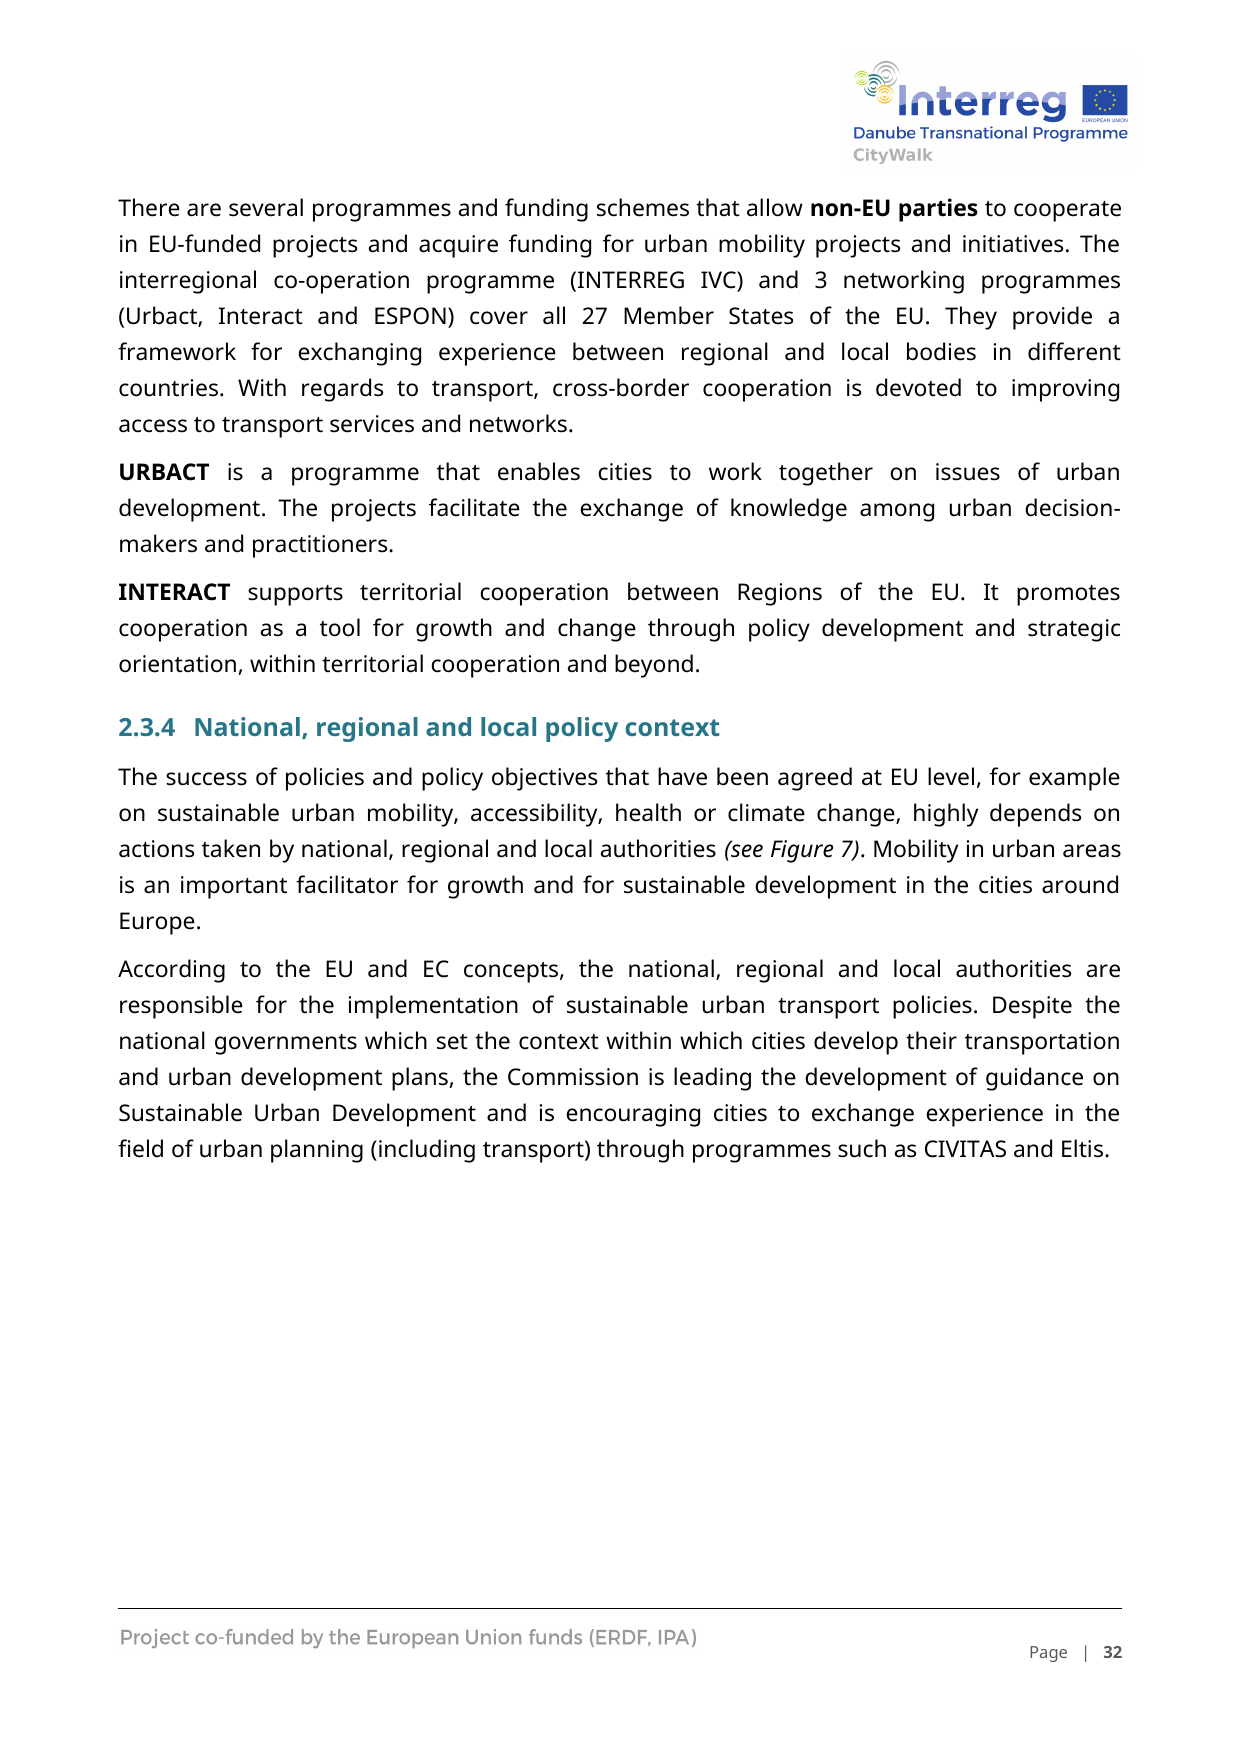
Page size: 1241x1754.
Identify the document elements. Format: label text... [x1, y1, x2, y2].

subtitle National, regional and local policy context [118, 709, 1122, 743]
text INTERACT supports territorial cooperation between Regions of the EU. It promotes cooperation as a tool for growth and change through policy development and strategic orientation, within territorial cooperation and beyond. [118, 576, 1122, 679]
text The success of policies and policy objectives that have been agreed at EU level, for example on sustainable urban mobility, accessibility, health or climate change, highly depends on actions taken by national, regional and local authorities (see Figure 7). Mobility in urban areas is an important facilitator for growth and for sustainable development in the cities around Europe. [118, 761, 1122, 936]
picture [842, 53, 1138, 170]
picture [113, 1622, 704, 1656]
text There are several programmes and funding schemes that allow non-EU parties to cooperate in EU-funded projects and acquire funding for urban mobility projects and initiatives. The interregional co-operation programme (INTERREG IVC) and 3 networking programmes (Urbact, Interact and ESPON) cover all 27 Member States of the EU. They provide a framework for exchanging experience between regional and local bodies in different countries. With regards to transport, cross-border cooperation is devoted to improving access to transport services and networks. [118, 192, 1122, 439]
text According to the EU and EC concepts, the national, regional and local authorities are responsible for the implementation of sustainable urban transport policies. Despite the national governments which set the context within which cities develop their transportation and urban development plans, the Commission is leading the development of guidance on Sustainable Urban Development and is encouraging cities to exchange experience in the field of urban planning (including transport) through programmes such as CIVITAS and Eltis. [118, 953, 1122, 1164]
text URBACT is a programme that enables cities to work together on issues of urban development. The projects facilitate the exchange of knowledge among urban decision-makers and practitioners. [118, 456, 1122, 559]
